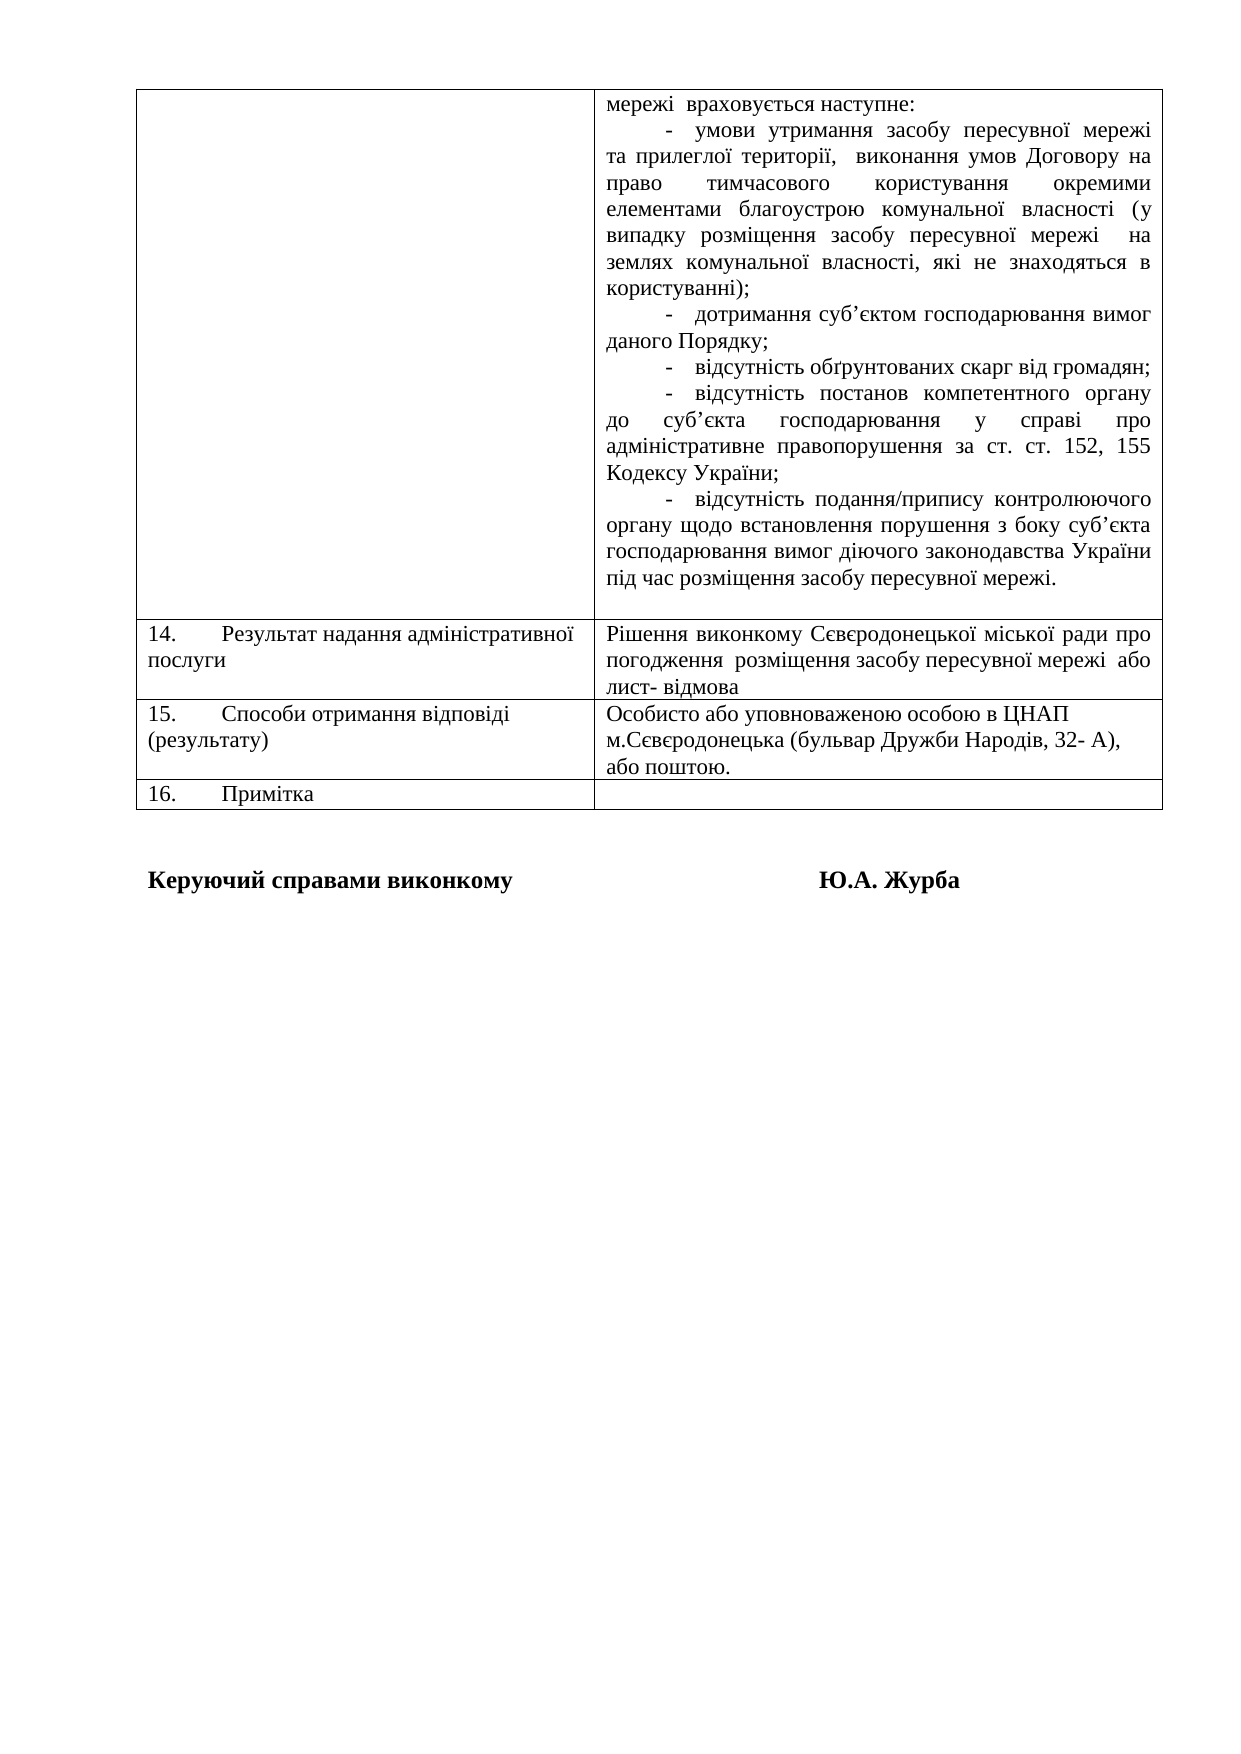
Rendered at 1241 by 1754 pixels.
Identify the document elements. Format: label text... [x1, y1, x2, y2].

table_cell 14. Результат надання адміністративної послуги [137, 620, 594, 699]
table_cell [137, 90, 594, 619]
table_cell Особисто або уповноваженою особою в ЦНАП м.Сєвєродонецька (бульвар Дружби Народів, 32- А), або поштою. [595, 700, 1162, 779]
table_cell 15. Способи отримання відповіді (результату) [137, 700, 594, 779]
text Керуючий справами виконкому Ю.А. Журба [148, 865, 1152, 894]
table_cell 16. Примітка [137, 780, 594, 809]
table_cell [595, 90, 1162, 619]
table_cell [595, 780, 1162, 809]
table_cell Рішення виконкому Сєвєродонецької міської ради про погодження розміщення засобу пересувної мережі або лист- відмова [595, 620, 1162, 699]
